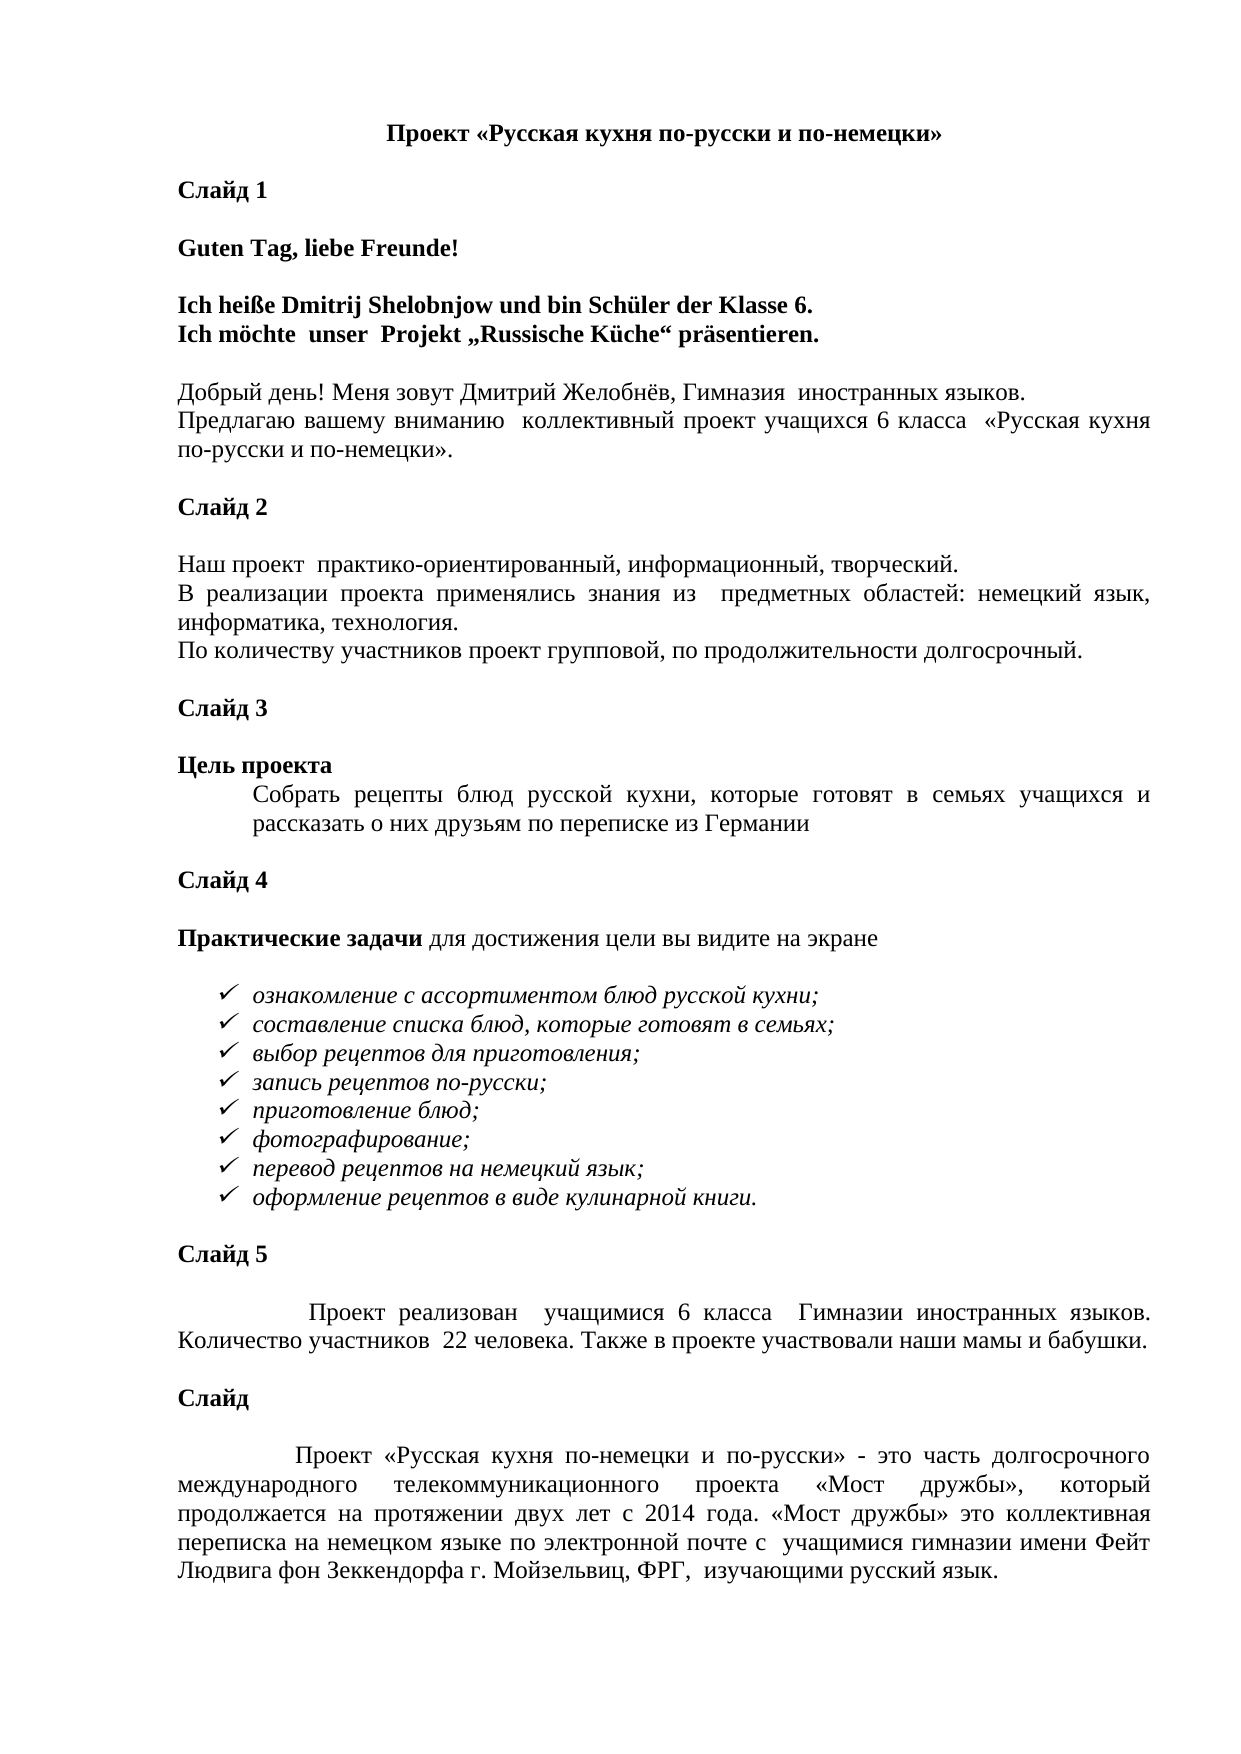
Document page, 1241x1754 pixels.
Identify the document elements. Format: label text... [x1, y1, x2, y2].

list выбор рецептов для приготовления; [215, 1038, 1152, 1067]
list составление списка блюд, которые готовят в семьях; [215, 1009, 1152, 1038]
text Ich heiße Dmitrij Shelobnjow und bin Schüler der Klasse 6. [177, 291, 1152, 319]
text Проект реализован учащимися 6 класса Гимназии иностранных языков. Количество участников 22 человека. Также в проекте участвовали наши мамы и бабушки. [177, 1297, 1152, 1354]
text Собрать рецепты блюд русской кухни, которые готовят в семьях учащихся и рассказать о них друзьям по переписке из Германии [252, 779, 1152, 837]
text Цель проекта [177, 751, 1152, 779]
text Проект «Русская кухня по-немецки и по-русски» - это часть долгосрочного международного телекоммуникационного проекта «Мост дружбы», который продолжается на протяжении двух лет с 2014 года. «Мост дружбы» это коллективная переписка на немецком языке по электронной почте с учащимися гимназии имени Фейт Людвига фон Зеккендорфа г. Мойзельвиц, ФРГ, изучающими русский язык. [177, 1441, 1152, 1584]
list ознакомление с ассортиментом блюд русской кухни; [215, 981, 1152, 1009]
text Слайд 4 [177, 866, 1152, 894]
text В реализации проекта применялись знания из предметных областей: немецкий язык, информатика, технология. [177, 578, 1152, 636]
text Ich möchte unser Projekt „Russische Küche“ präsentieren. [177, 319, 1152, 348]
list запись рецептов по-русски; [215, 1067, 1152, 1096]
text Наш проект практико-ориентированный, информационный, творческий. [177, 549, 1152, 578]
text По количеству участников проект групповой, по продолжительности долгосрочный. [177, 636, 1152, 664]
text Проект «Русская кухня по-русски и по-немецки» [177, 118, 1152, 147]
text Практические задачи для достижения цели вы видите на экране [177, 923, 1152, 952]
list перевод рецептов на немецкий язык; [215, 1153, 1152, 1182]
text Предлагаю вашему вниманию коллективный проект учащихся 6 класса «Русская кухня по-русски и по-немецки». [177, 406, 1152, 463]
text Слайд 2 [177, 492, 1152, 521]
text Guten Tag, liebe Freunde! [177, 233, 1152, 262]
text Добрый день! Меня зовут Дмитрий Желобнёв, Гимназия иностранных языков. [177, 377, 1152, 406]
text Слайд 1 [177, 176, 1152, 204]
list оформление рецептов в виде кулинарной книги. [215, 1182, 1152, 1211]
list приготовление блюд; [215, 1096, 1152, 1124]
text Слайд 3 [177, 693, 1152, 722]
list фотографирование; [215, 1124, 1152, 1153]
text Слайд [177, 1383, 1152, 1412]
text Слайд 5 [177, 1239, 1152, 1268]
